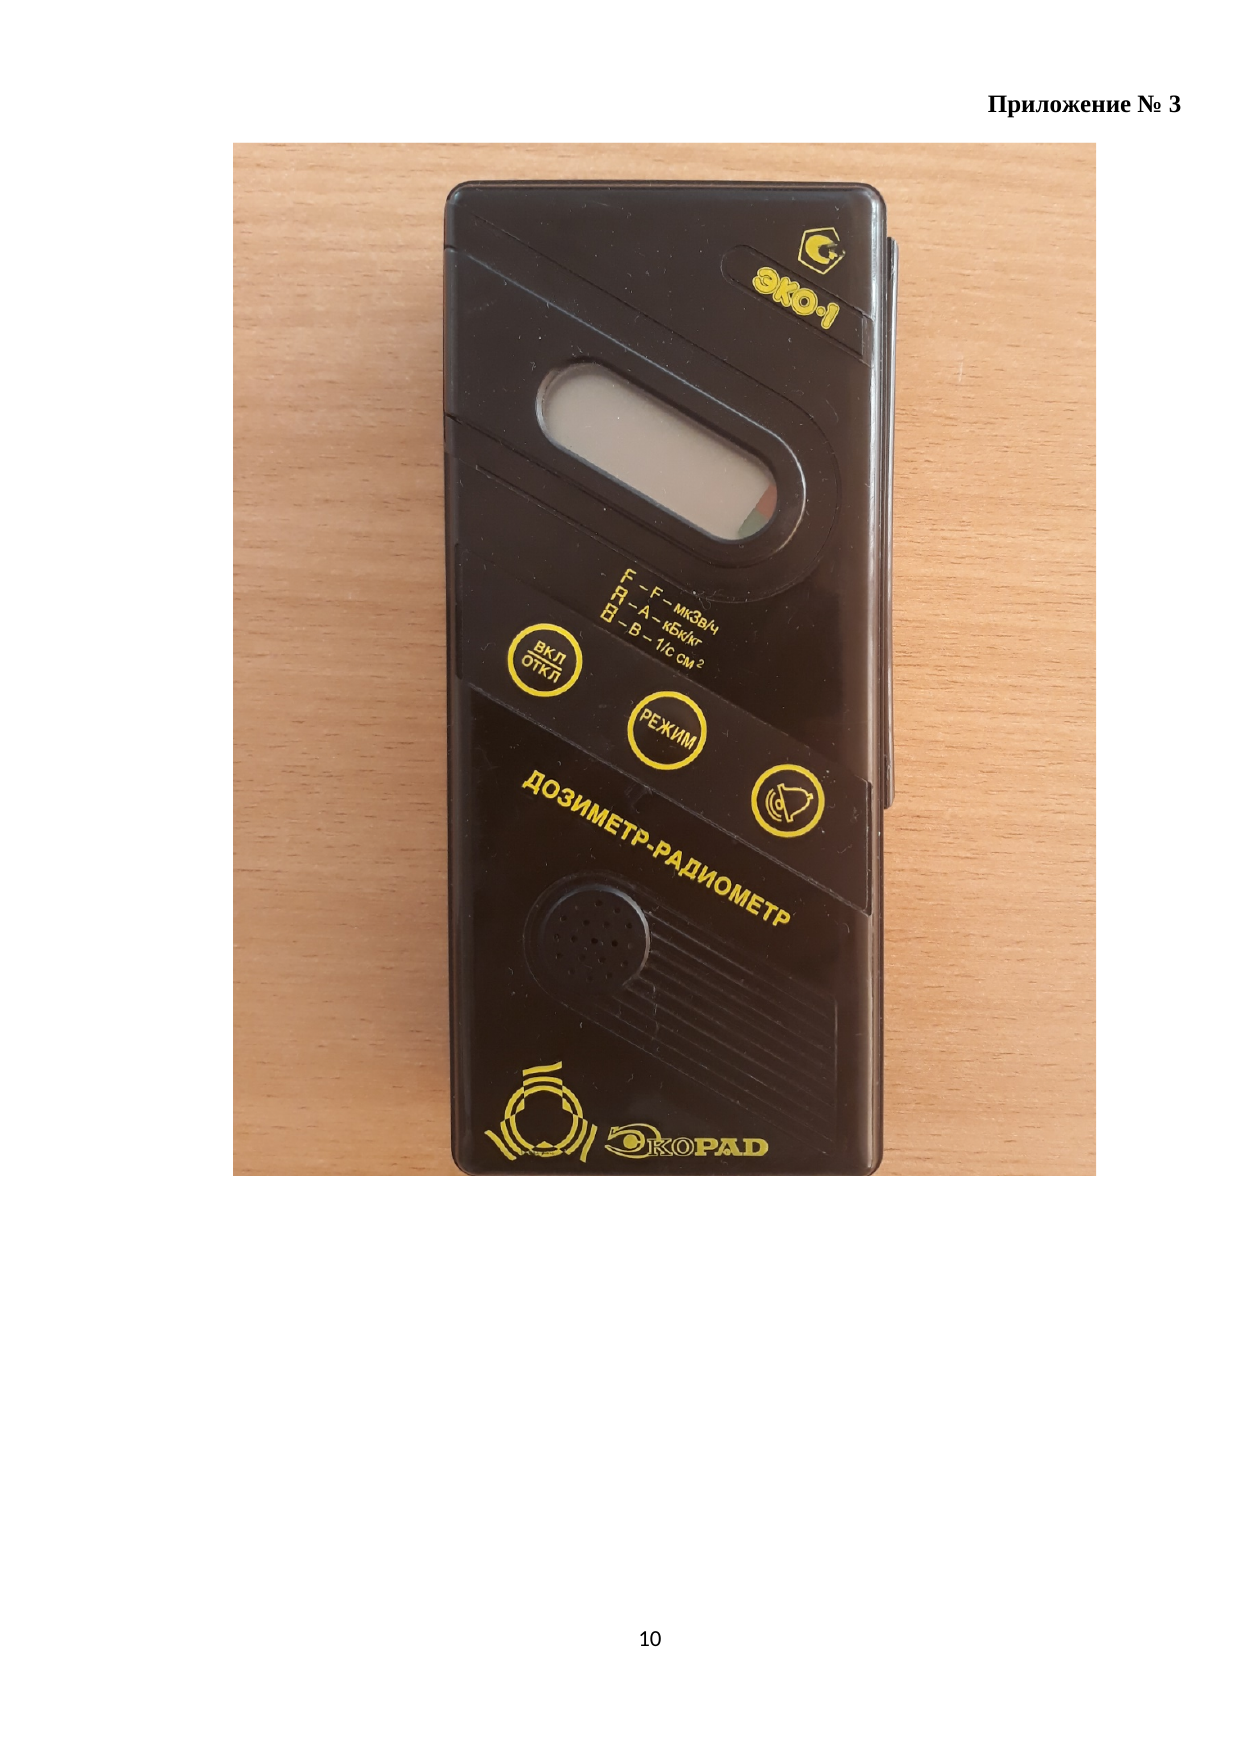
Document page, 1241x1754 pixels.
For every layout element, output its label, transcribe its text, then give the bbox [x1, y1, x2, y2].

picture [233, 143, 1097, 1176]
text Приложение № 3 [118, 89, 1181, 117]
